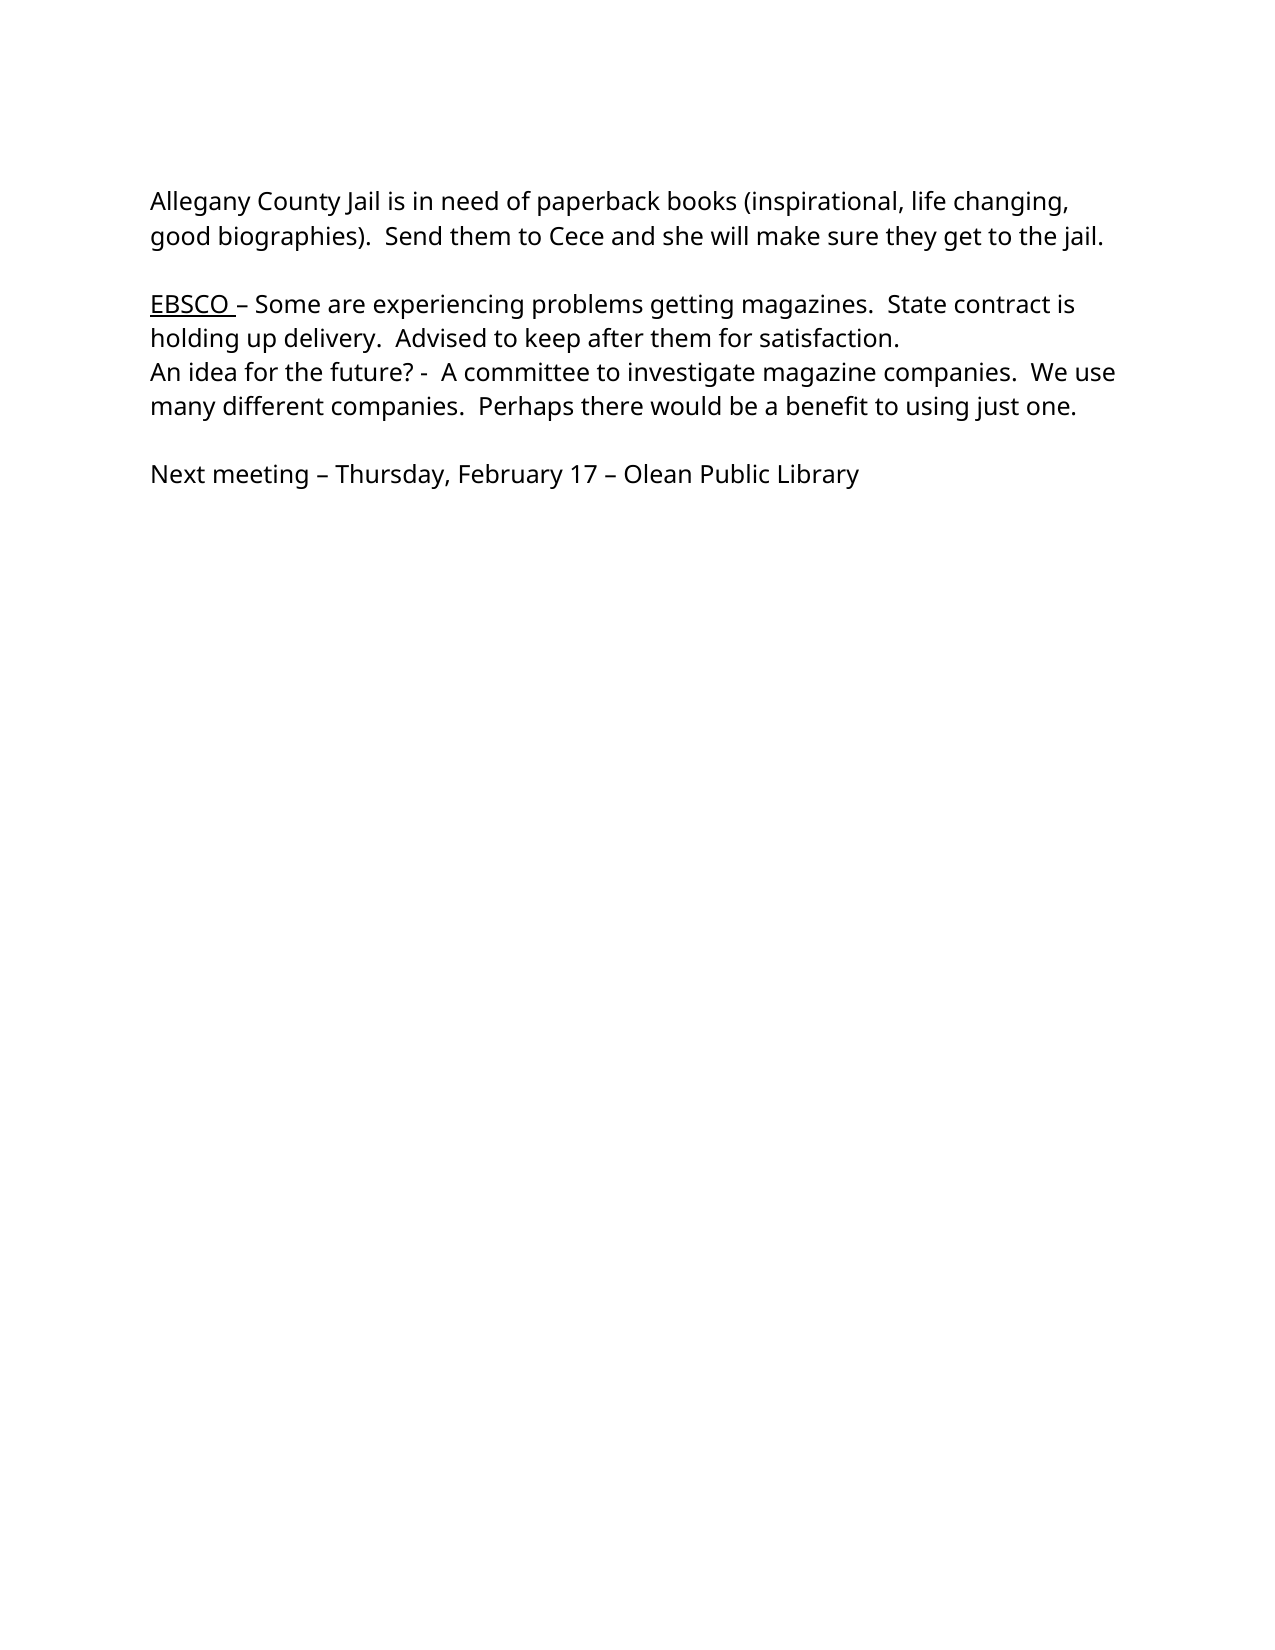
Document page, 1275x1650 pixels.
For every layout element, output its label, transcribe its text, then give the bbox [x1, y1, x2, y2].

text EBSCO – Some are experiencing problems getting magazines. State contract is holding up delivery. Advised to keep after them for satisfaction. [150, 286, 1125, 354]
text Next meeting – Thursday, February 17 – Olean Public Library [150, 457, 1125, 491]
text Allegany County Jail is in need of paperback books (inspirational, life changing, good biographies). Send them to Cece and she will make sure they get to the jail. [150, 184, 1125, 252]
text An idea for the future? - A committee to investigate magazine companies. We use many different companies. Perhaps there would be a benefit to using just one. [150, 354, 1125, 422]
